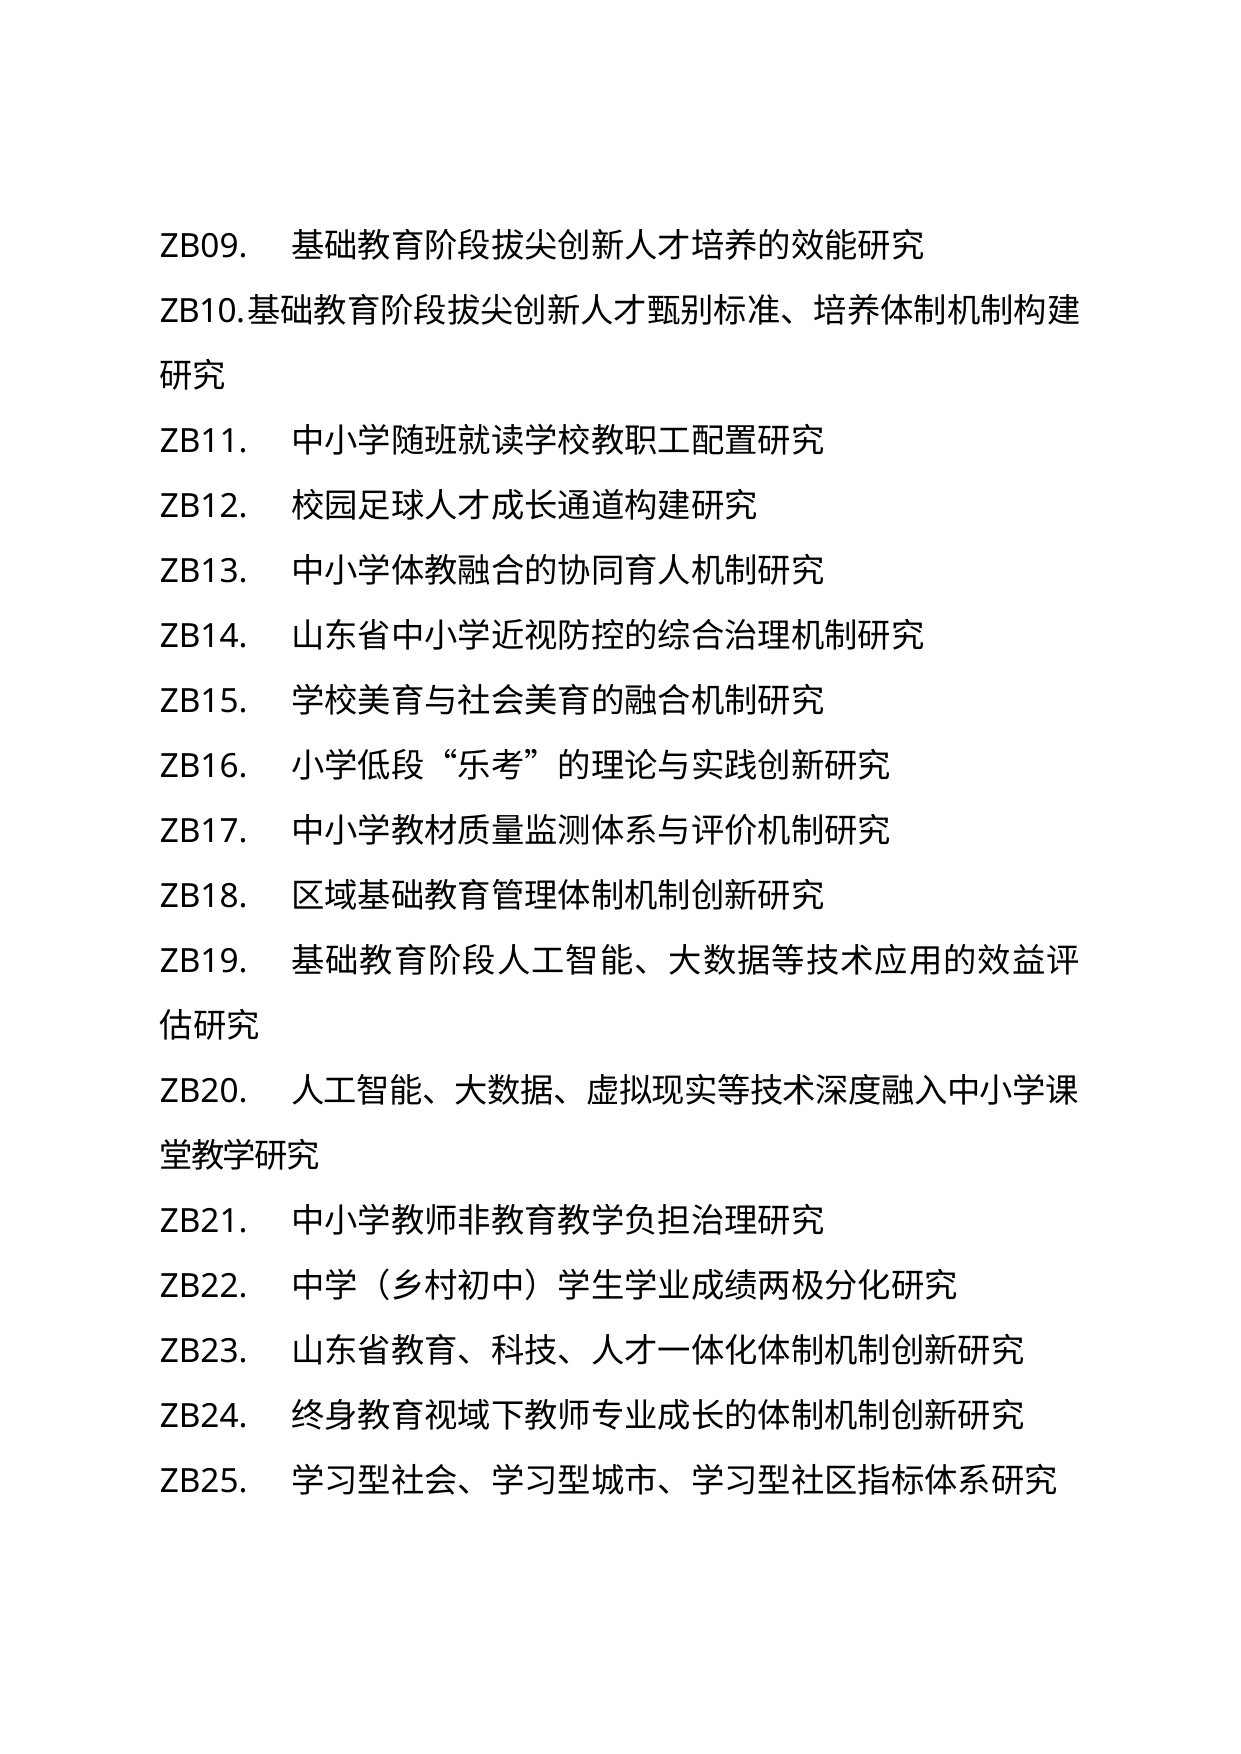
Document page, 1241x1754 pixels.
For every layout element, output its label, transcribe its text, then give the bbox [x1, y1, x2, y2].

list 小学低段“乐考”的理论与实践创新研究 [159, 731, 1081, 796]
list 校园足球人才成长通道构建研究 [159, 471, 1081, 536]
list 中小学随班就读学校教职工配置研究 [159, 406, 1081, 471]
list 学习型社会、学习型城市、学习型社区指标体系研究 [159, 1446, 1081, 1511]
list 基础教育阶段拔尖创新人才甄别标准、培养体制机制构建研究 [159, 276, 1081, 406]
list 基础教育阶段拔尖创新人才培养的效能研究 [159, 211, 1081, 276]
list 山东省教育、科技、人才一体化体制机制创新研究 [159, 1316, 1081, 1381]
list 基础教育阶段人工智能、大数据等技术应用的效益评估研究 [159, 926, 1081, 1056]
list 人工智能、大数据、虚拟现实等技术深度融入中小学课堂教学研究 [159, 1056, 1081, 1186]
list 终身教育视域下教师专业成长的体制机制创新研究 [159, 1381, 1081, 1446]
list 中小学体教融合的协同育人机制研究 [159, 536, 1081, 601]
list 区域基础教育管理体制机制创新研究 [159, 861, 1081, 926]
list 中小学教师非教育教学负担治理研究 [159, 1186, 1081, 1251]
list 山东省中小学近视防控的综合治理机制研究 [159, 601, 1081, 666]
list 学校美育与社会美育的融合机制研究 [159, 666, 1081, 731]
list 中小学教材质量监测体系与评价机制研究 [159, 796, 1081, 861]
list 中学（乡村初中）学生学业成绩两极分化研究 [159, 1251, 1081, 1316]
